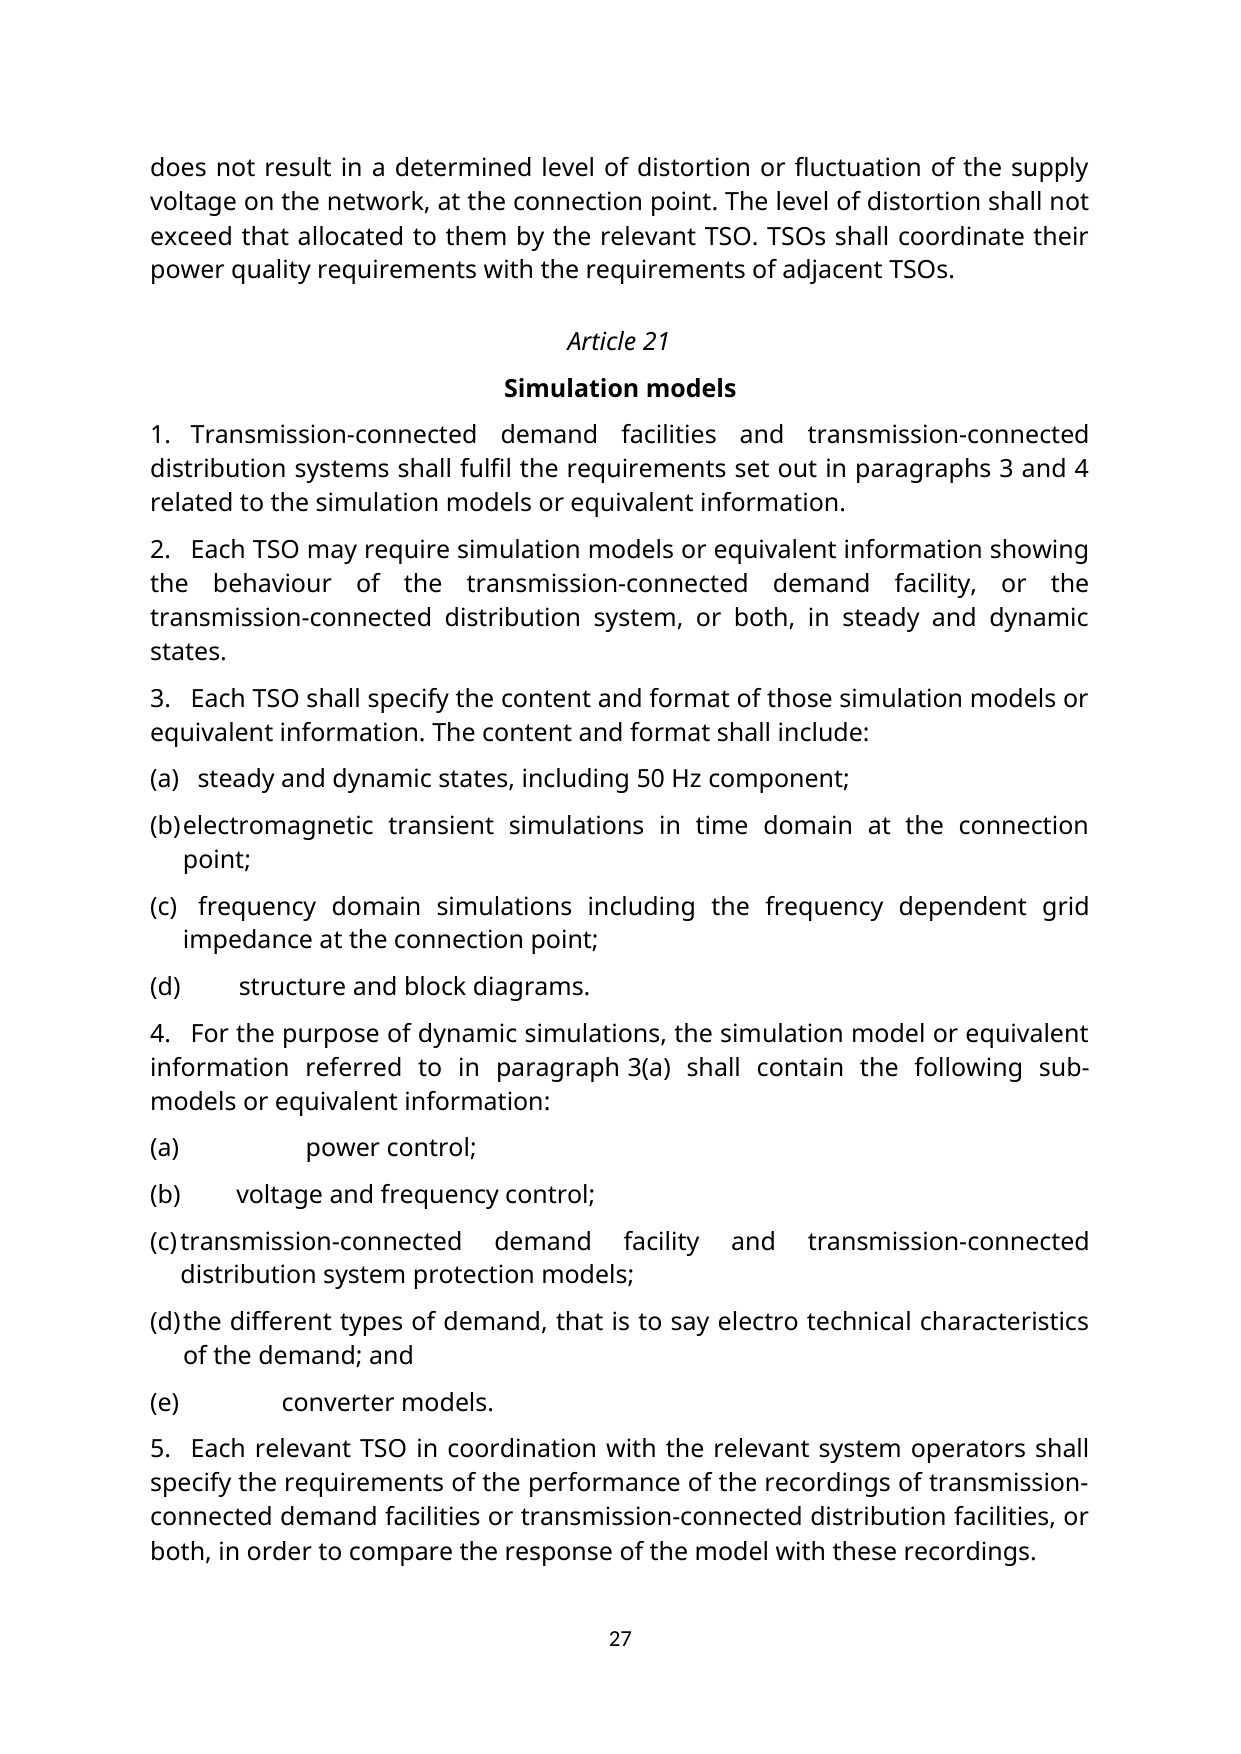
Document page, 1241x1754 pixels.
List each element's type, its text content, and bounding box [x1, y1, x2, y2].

text 3. Each TSO shall specify the content and format of those simulation models or equivalent information. The content and format shall include: [150, 680, 1090, 748]
table_header steady and dynamic states, including 50 Hz component; [197, 749, 1090, 795]
table_header (b) [150, 795, 183, 876]
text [150, 150, 1090, 286]
table_header (d) [150, 956, 238, 1003]
table_header transmission-connected demand facility and transmission-connected distribution system protection models; [180, 1211, 1090, 1291]
text 4. For the purpose of dynamic simulations, the simulation model or equivalent information referred to in paragraph 3(a) shall contain the following sub-models or equivalent information: [150, 1015, 1090, 1117]
text 1. Transmission-connected demand facilities and transmission-connected distribution systems shall fulfil the requirements set out in paragraphs 3 and 4 related to the simulation models or equivalent information. [150, 417, 1090, 519]
table_header (d) [150, 1291, 183, 1372]
text Article 21 [150, 324, 1090, 358]
table_header (c) [150, 1211, 180, 1291]
table_cell frequency domain simulations including the frequency dependent grid impedance at the connection point; [183, 876, 1090, 956]
table_header (a) [150, 1118, 305, 1164]
table_header electromagnetic transient simulations in time domain at the connection point; [183, 795, 1090, 876]
table_header voltage and frequency control; [236, 1164, 1090, 1211]
text 2. Each TSO may require simulation models or equivalent information showing the behaviour of the transmission-connected demand facility, or the transmission-connected distribution system, or both, in steady and dynamic states. [150, 532, 1090, 668]
table_cell (c) [150, 876, 183, 956]
table_header structure and block diagrams. [239, 956, 1090, 1003]
table_header (a) [150, 749, 197, 795]
table_header power control; [305, 1118, 1090, 1164]
table_header (b) [150, 1164, 236, 1211]
table_header converter models. [281, 1372, 1090, 1418]
text Simulation models [150, 370, 1090, 404]
table_header the different types of demand, that is to say electro technical characteristics of the demand; and [183, 1291, 1090, 1372]
table_header (e) [150, 1372, 281, 1418]
text 5. Each relevant TSO in coordination with the relevant system operators shall specify the requirements of the performance of the recordings of transmission-connected demand facilities or transmission-connected distribution facilities, or both, in order to compare the response of the model with these recordings. [150, 1431, 1090, 1567]
